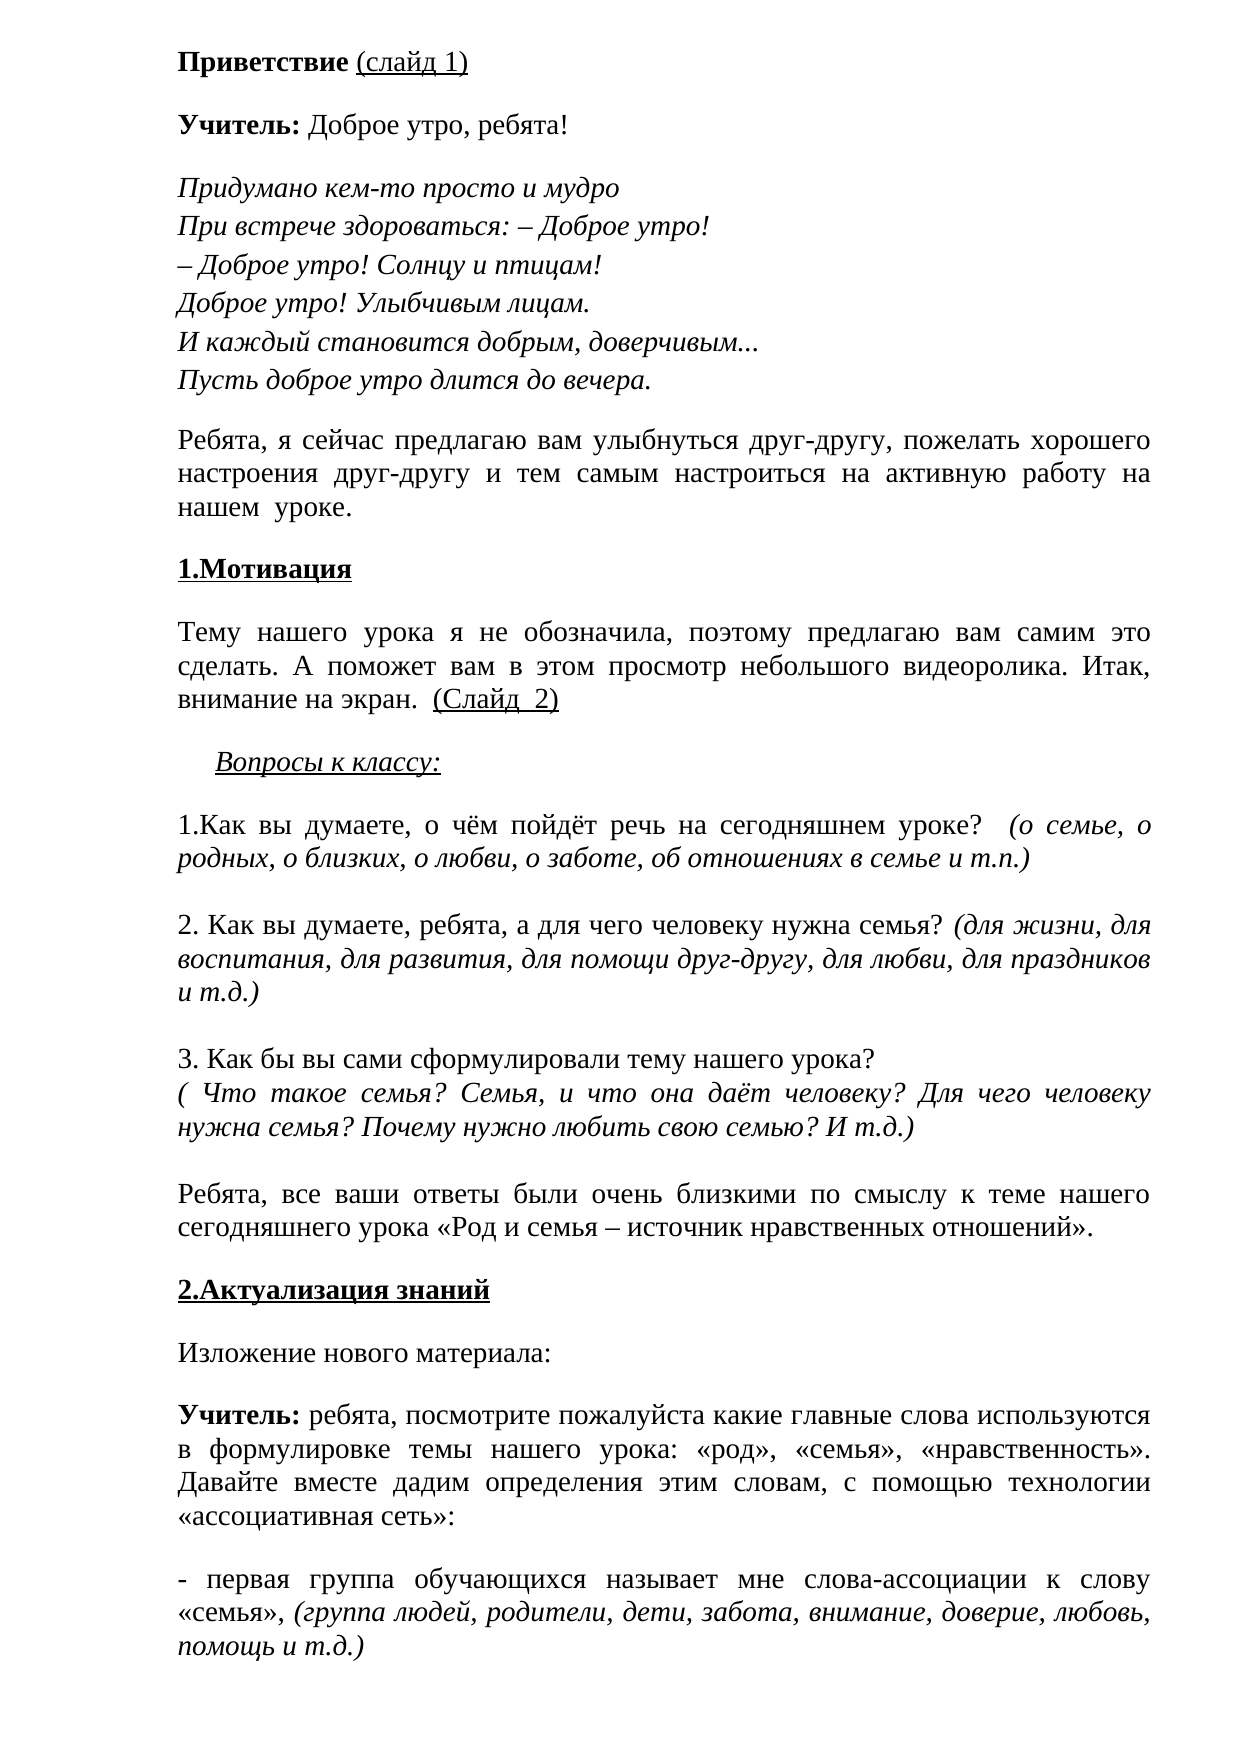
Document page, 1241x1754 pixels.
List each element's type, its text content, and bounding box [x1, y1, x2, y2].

text 1.Мотивация [177, 552, 1152, 585]
text Вопросы к классу: [215, 744, 1152, 778]
text 3. Как бы вы сами сформулировали тему нашего урока? [177, 1042, 1152, 1075]
text 2.Актуализация знаний [177, 1272, 1152, 1306]
text Приветствие (слайд 1) [177, 44, 1152, 78]
text Изложение нового материала: [177, 1335, 1152, 1368]
text ( Что такое семья? Семья, и что она даёт человеку? Для чего человеку нужна семья? Почему нужно любить свою семью? И т.д.) [177, 1075, 1152, 1142]
text Ребята, все ваши ответы были очень близкими по смыслу к теме нашего сегодняшнего урока «Род и семья – источник нравственных отношений». [177, 1176, 1152, 1243]
text Учитель: Доброе утро, ребята! [177, 107, 1152, 141]
text Придумано кем-то просто и мудро При встрече здороваться: – Доброе утро! – Доброе утро! Солнцу и птицам! Доброе утро! Улыбчивым лицам. И каждый становится добрым, доверчивым... Пусть доброе утро длится до вечера. [177, 170, 1152, 396]
text - первая группа обучающихся называет мне слова-ассоциации к слову «семья», (группа людей, родители, дети, забота, внимание, доверие, любовь, помощь и т.д.) [177, 1561, 1152, 1661]
text 1.Как вы думаете, о чём пойдёт речь на сегодняшнем уроке? (о семье, о родных, о близких, о любви, о заботе, об отношениях в семье и т.п.) [177, 807, 1152, 874]
text Учитель: ребята, посмотрите пожалуйста какие главные слова используются в формулировке темы нашего урока: «род», «семья», «нравственность». Давайте вместе дадим определения этим словам, с помощью технологии «ассоциативная сеть»: [177, 1397, 1152, 1532]
text 2. Как вы думаете, ребята, а для чего человеку нужна семья? (для жизни, для воспитания, для развития, для помощи друг-другу, для любви, для праздников и т.д.) [177, 907, 1152, 1008]
text Тему нашего урока я не обозначила, поэтому предлагаю вам самим это сделать. А поможет вам в этом просмотр небольшого видеоролика. Итак, внимание на экран. (Слайд 2) [177, 614, 1152, 715]
text Ребята, я сейчас предлагаю вам улыбнуться друг-другу, пожелать хорошего настроения друг-другу и тем самым настроиться на активную работу на нашем уроке. [177, 422, 1152, 522]
